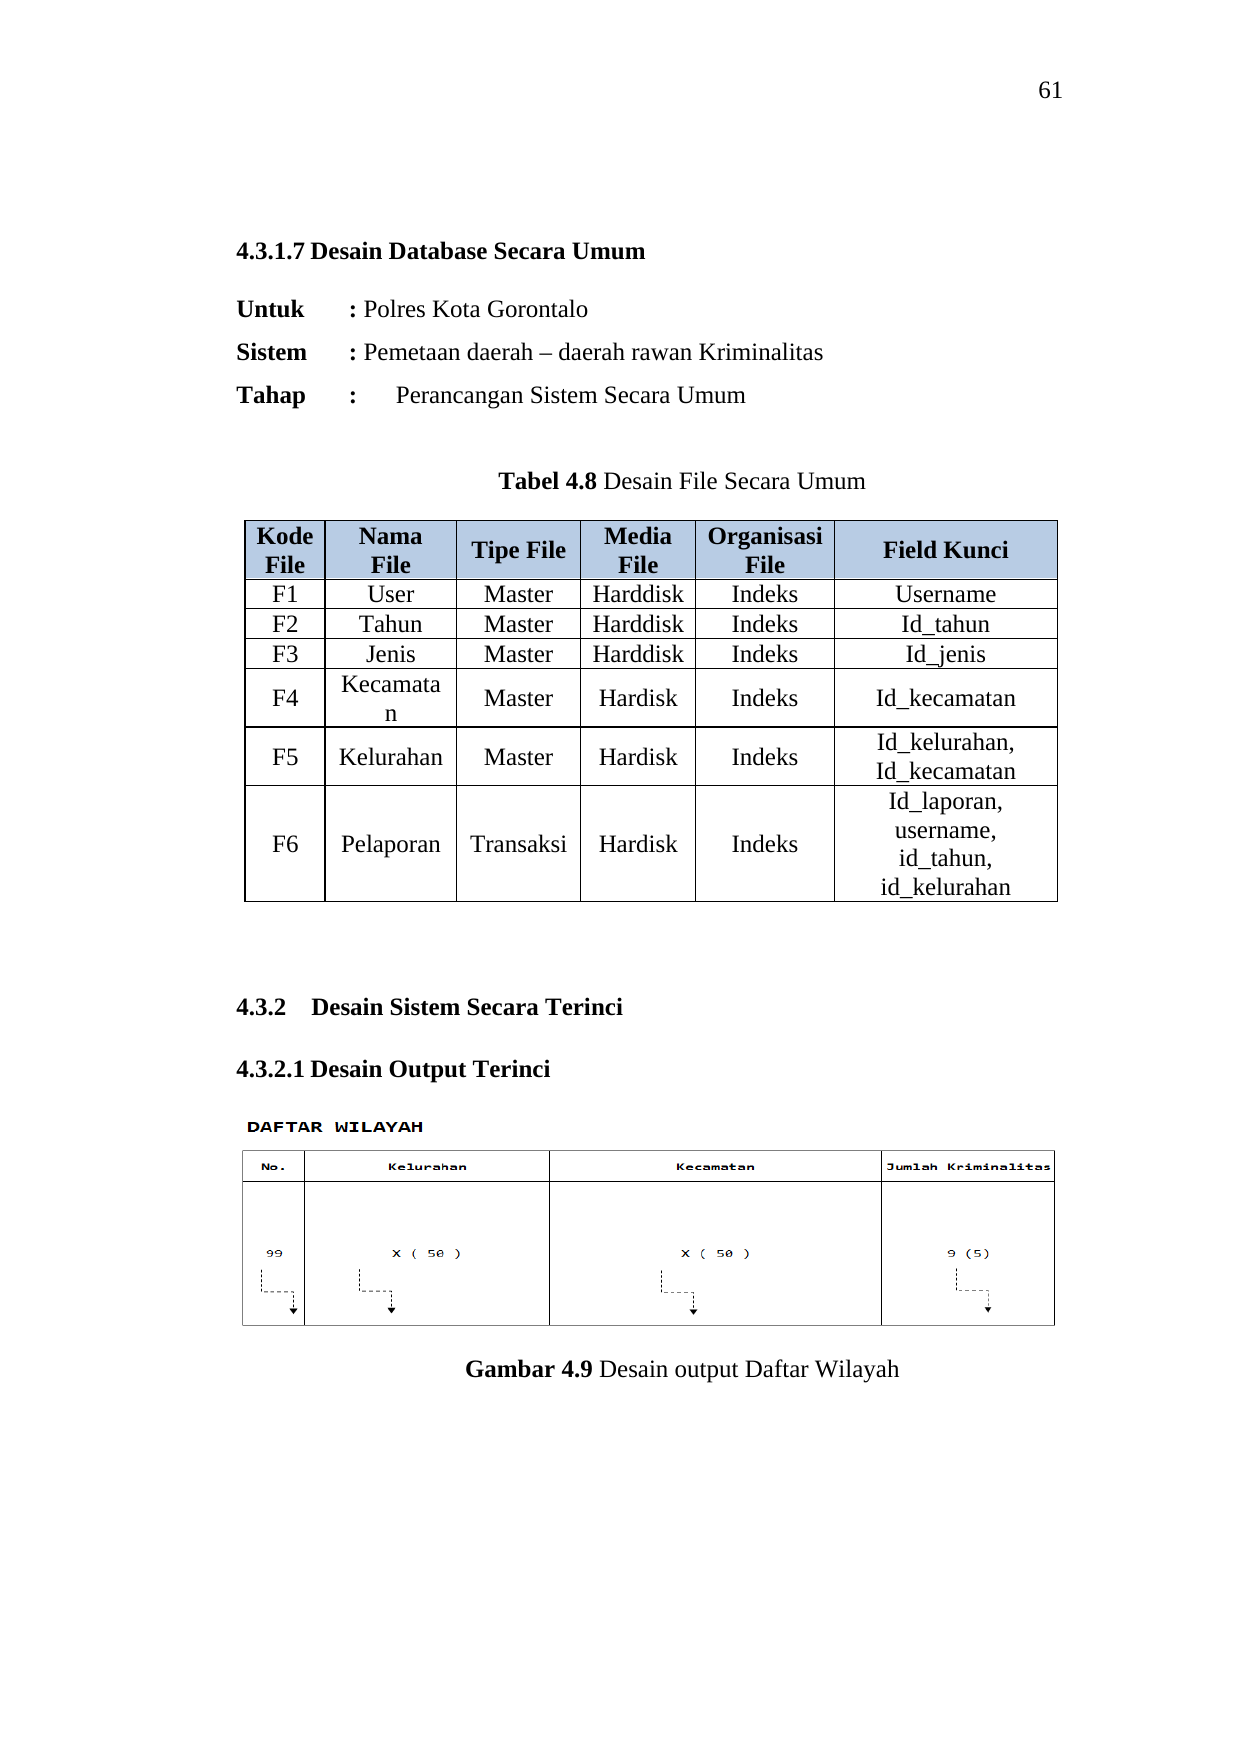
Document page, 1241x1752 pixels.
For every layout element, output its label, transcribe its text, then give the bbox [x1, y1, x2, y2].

table_cell Harddisk [581, 639, 695, 668]
table_cell Pelaporan [326, 786, 456, 901]
table_cell Harddisk [581, 609, 695, 638]
table_header Kode File [246, 521, 324, 578]
subtitle Desain Database Secara Umum [236, 236, 1063, 265]
table_header Organisasi File [696, 521, 834, 578]
table_cell Master [457, 639, 580, 668]
text Tabel 4.8 Desain File Secara Umum [236, 466, 1063, 495]
table_cell Master [457, 580, 580, 608]
table_cell Id_jenis [835, 639, 1057, 668]
text Untuk : Polres Kota Gorontalo [236, 294, 1063, 322]
table_cell Tahun [326, 609, 456, 638]
table_cell Hardisk [581, 786, 695, 901]
table_cell Hardisk [581, 669, 695, 726]
text Gambar 4.9 Desain output Daftar Wilayah [236, 1354, 1063, 1383]
table_cell F4 [246, 669, 324, 726]
table_cell Harddisk [581, 580, 695, 608]
subtitle Desain Output Terinci [236, 1054, 1063, 1083]
table_cell Indeks [696, 639, 834, 668]
table_header Field Kunci [835, 521, 1057, 578]
text Tahap : Perancangan Sistem Secara Umum [236, 380, 1063, 409]
table_cell Hardisk [581, 728, 695, 785]
table_cell F6 [246, 786, 324, 901]
table_cell F5 [246, 728, 324, 785]
table_cell Kelurahan [326, 728, 456, 785]
table_cell Username [835, 580, 1057, 608]
table_cell Id_tahun [835, 609, 1057, 638]
table_cell Jenis [326, 639, 456, 668]
table_header Media File [581, 521, 695, 578]
table_cell User [326, 580, 456, 608]
table_cell Id_kecamatan [835, 669, 1057, 726]
table_header Nama File [326, 521, 456, 578]
picture [236, 1111, 1057, 1326]
table_header Tipe File [457, 521, 580, 578]
table_cell Indeks [696, 786, 834, 901]
table_cell Indeks [696, 669, 834, 726]
table_cell Master [457, 728, 580, 785]
table_cell F1 [246, 580, 324, 608]
table_cell Id_kelurahan, Id_kecamatan [835, 728, 1057, 785]
table_cell F2 [246, 609, 324, 638]
table_cell Indeks [696, 580, 834, 608]
text Sistem : Pemetaan daerah – daerah rawan Kriminalitas [236, 337, 1063, 366]
table_cell Kecamatan [326, 669, 456, 726]
table_cell Master [457, 609, 580, 638]
table_cell Indeks [696, 609, 834, 638]
table_cell Indeks [696, 728, 834, 785]
table_cell F3 [246, 639, 324, 668]
table_cell Id_laporan, username, id_tahun, id_kelurahan [835, 786, 1057, 901]
table_cell Master [457, 669, 580, 726]
subtitle Desain Sistem Secara Terinci [236, 992, 1063, 1021]
table_cell Transaksi [457, 786, 580, 901]
